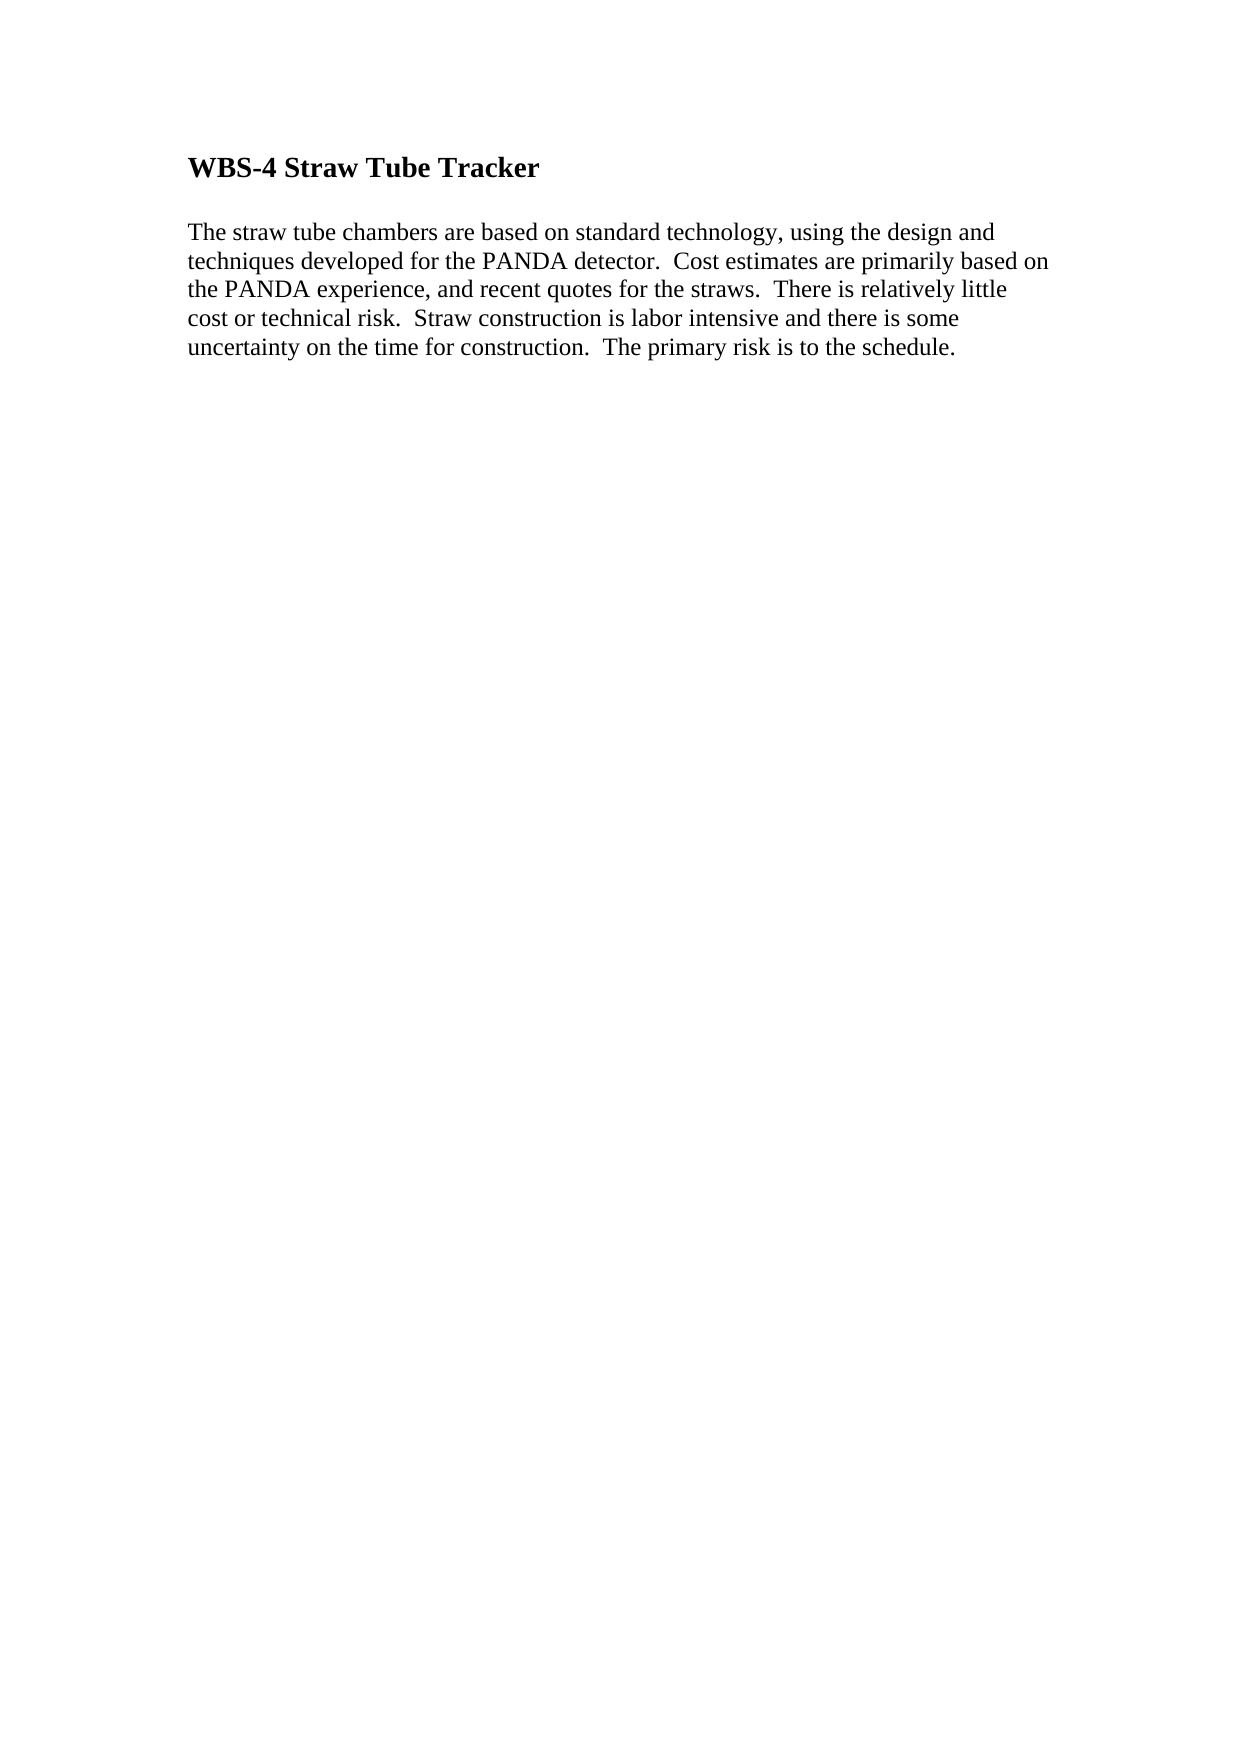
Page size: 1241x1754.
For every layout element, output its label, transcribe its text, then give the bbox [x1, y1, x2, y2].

text The straw tube chambers are based on standard technology, using the design and techniques developed for the PANDA detector. Cost estimates are primarily based on the PANDA experience, and recent quotes for the straws. There is relatively little cost or technical risk. Straw construction is labor intensive and there is some uncertainty on the time for construction. The primary risk is to the schedule. [187, 217, 1053, 361]
text WBS-4 Straw Tube Tracker [187, 150, 1053, 183]
